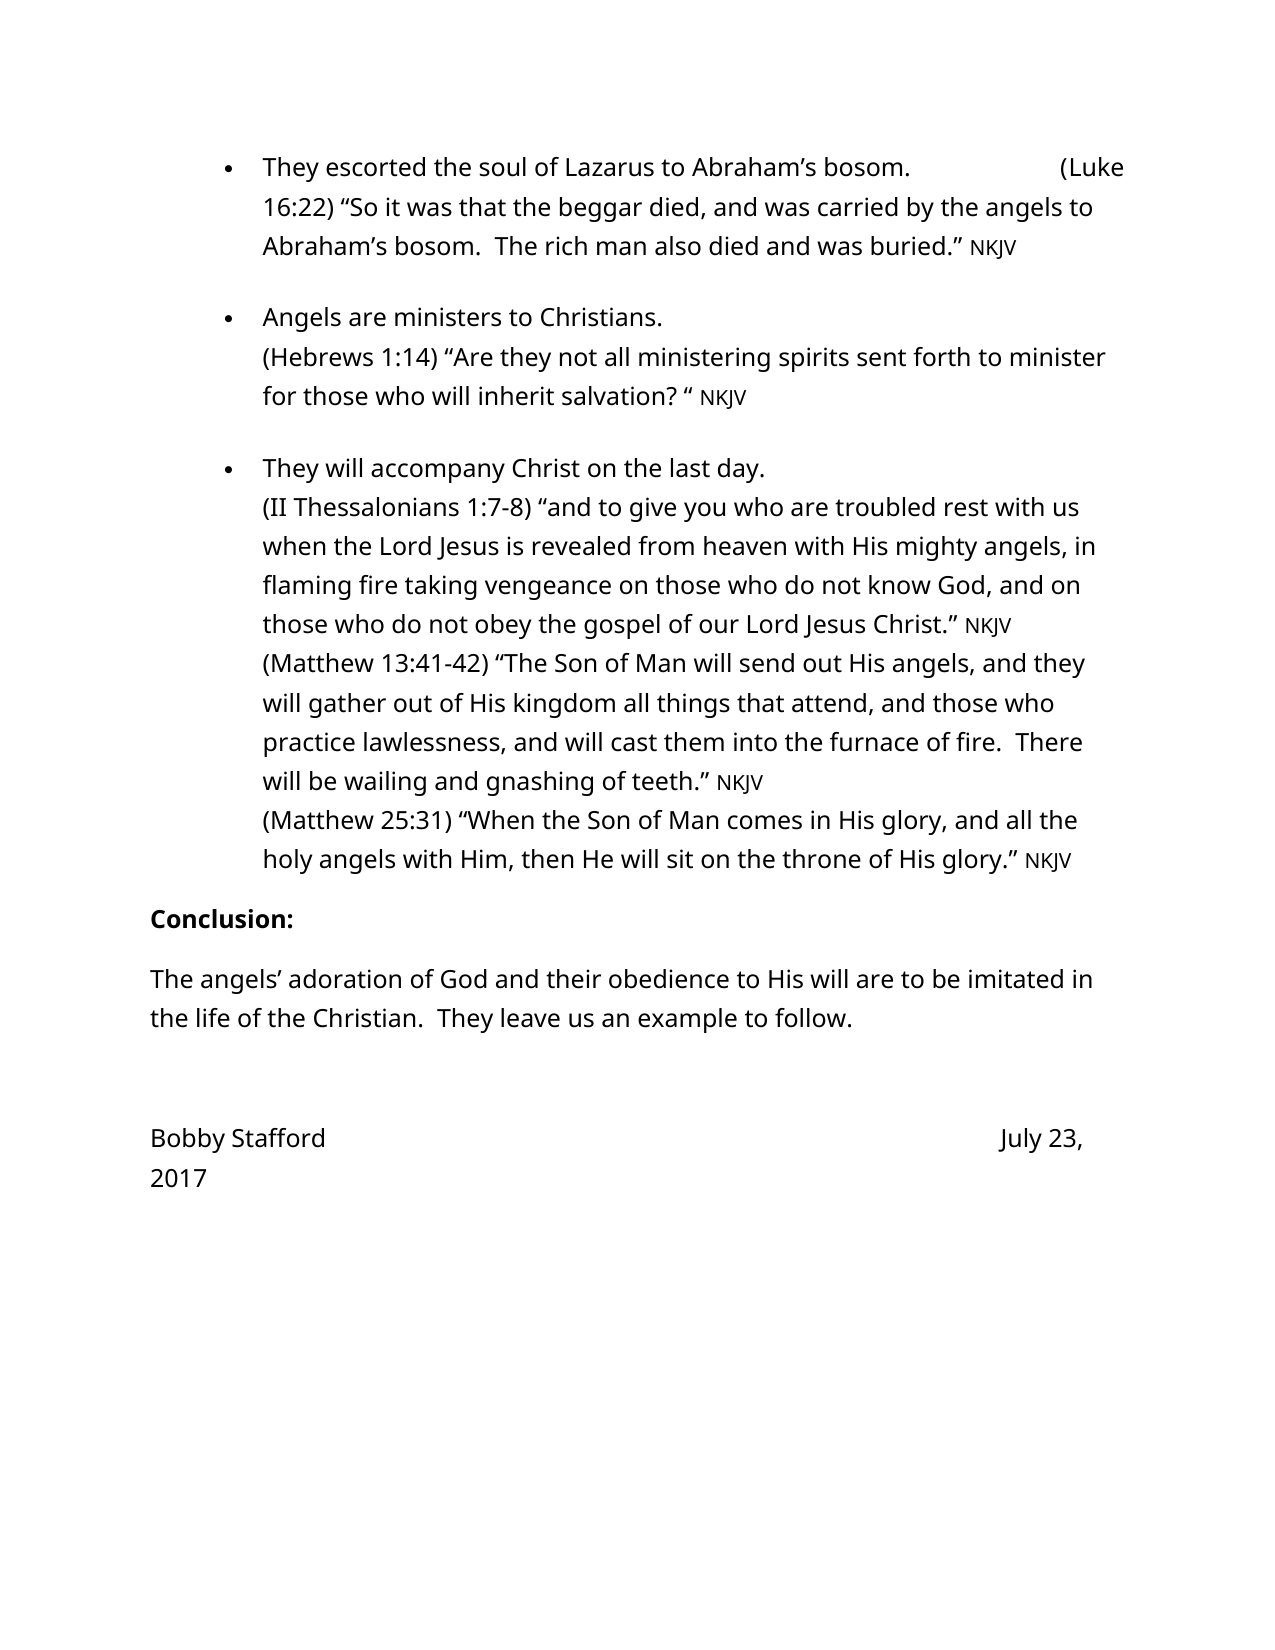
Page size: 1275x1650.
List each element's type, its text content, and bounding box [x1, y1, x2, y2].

list They escorted the soul of Lazarus to Abraham’s bosom. (Luke 16:22) “So it was that the beggar died, and was carried by the angels to Abraham’s bosom. The rich man also died and was buried.” NKJV [225, 150, 1125, 262]
list They will accompany Christ on the last day. (II Thessalonians 1:7-8) “and to give you who are troubled rest with us when the Lord Jesus is revealed from heaven with His mighty angels, in flaming fire taking vengeance on those who do not know God, and on those who do not obey the gospel of our Lord Jesus Christ.” NKJV (Matthew 13:41-42) “The Son of Man will send out His angels, and they will gather out of His kingdom all things that attend, and those who practice lawlessness, and will cast them into the furnace of fire. There will be wailing and gnashing of teeth.” NKJV (Matthew 25:31) “When the Son of Man comes in His glory, and all the holy angels with Him, then He will sit on the throne of His glory.” NKJV [225, 450, 1125, 876]
text Bobby Stafford July 23, 2017 [150, 1121, 1125, 1194]
text Conclusion: [150, 902, 1125, 936]
text The angels’ adoration of God and their obedience to His will are to be imitated in the life of the Christian. They leave us an example to follow. [150, 962, 1125, 1035]
list Angels are ministers to Christians. (Hebrews 1:14) “Are they not all ministering spirits sent forth to minister for those who will inherit salvation? “ NKJV [225, 300, 1125, 412]
